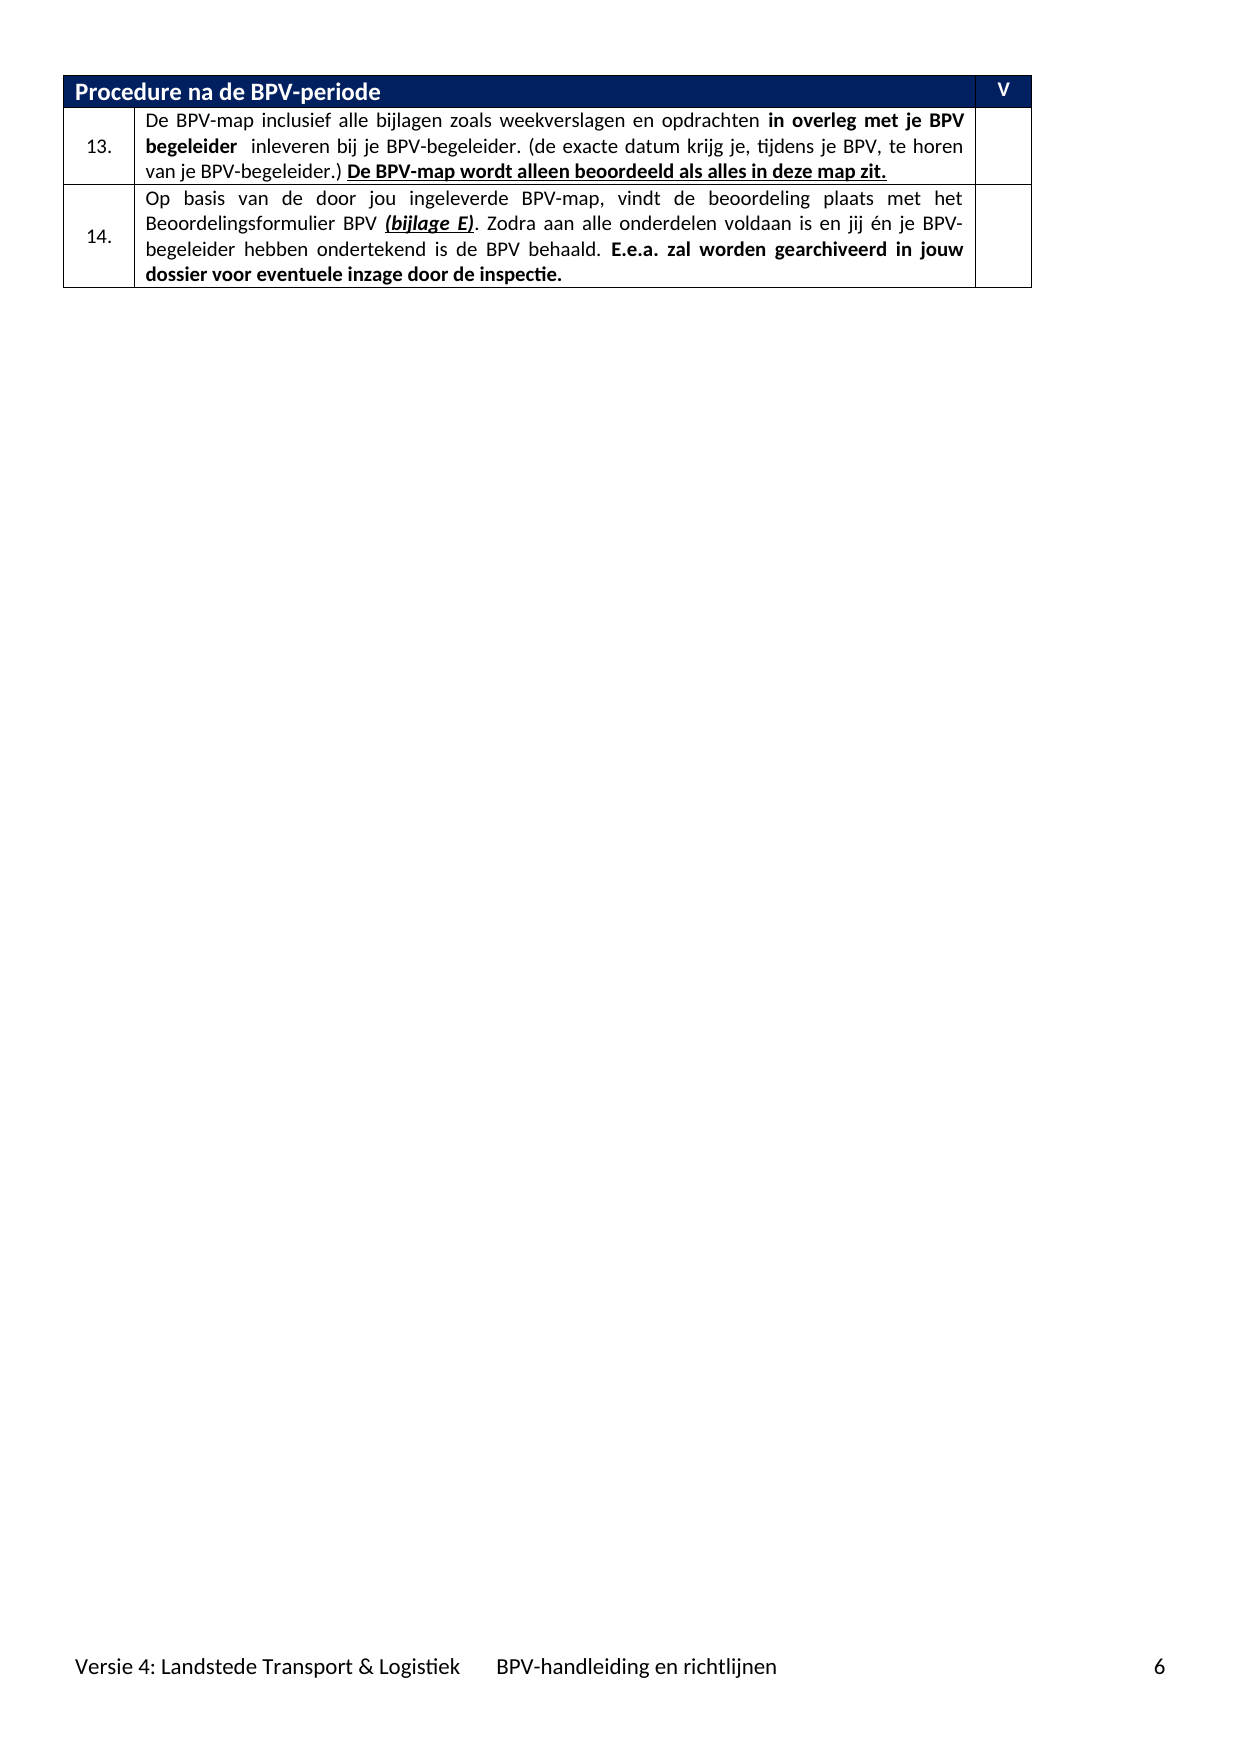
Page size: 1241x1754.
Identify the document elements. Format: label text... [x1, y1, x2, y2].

table_cell 14. [64, 185, 134, 287]
table_cell Procedure na de BPV-periode [64, 76, 975, 107]
table_cell [976, 185, 1031, 287]
table_cell V [976, 76, 1031, 107]
table_cell [976, 108, 1031, 184]
table_cell 13. [64, 108, 134, 184]
table_cell Op basis van de door jou ingeleverde BPV-map, vindt de beoordeling plaats met het Beoordelingsformulier BPV (bijlage E). Zodra aan alle onderdelen voldaan is en jij én je BPV-begeleider hebben ondertekend is de BPV behaald. E.e.a. zal worden gearchiveerd in jouw dossier voor eventuele inzage door de inspectie. [135, 185, 975, 287]
table_cell De BPV-map inclusief alle bijlagen zoals weekverslagen en opdrachten in overleg met je BPV begeleider inleveren bij je BPV-begeleider. (de exacte datum krijg je, tijdens je BPV, te horen van je BPV-begeleider.) De BPV-map wordt alleen beoordeeld als alles in deze map zit. [135, 108, 975, 184]
